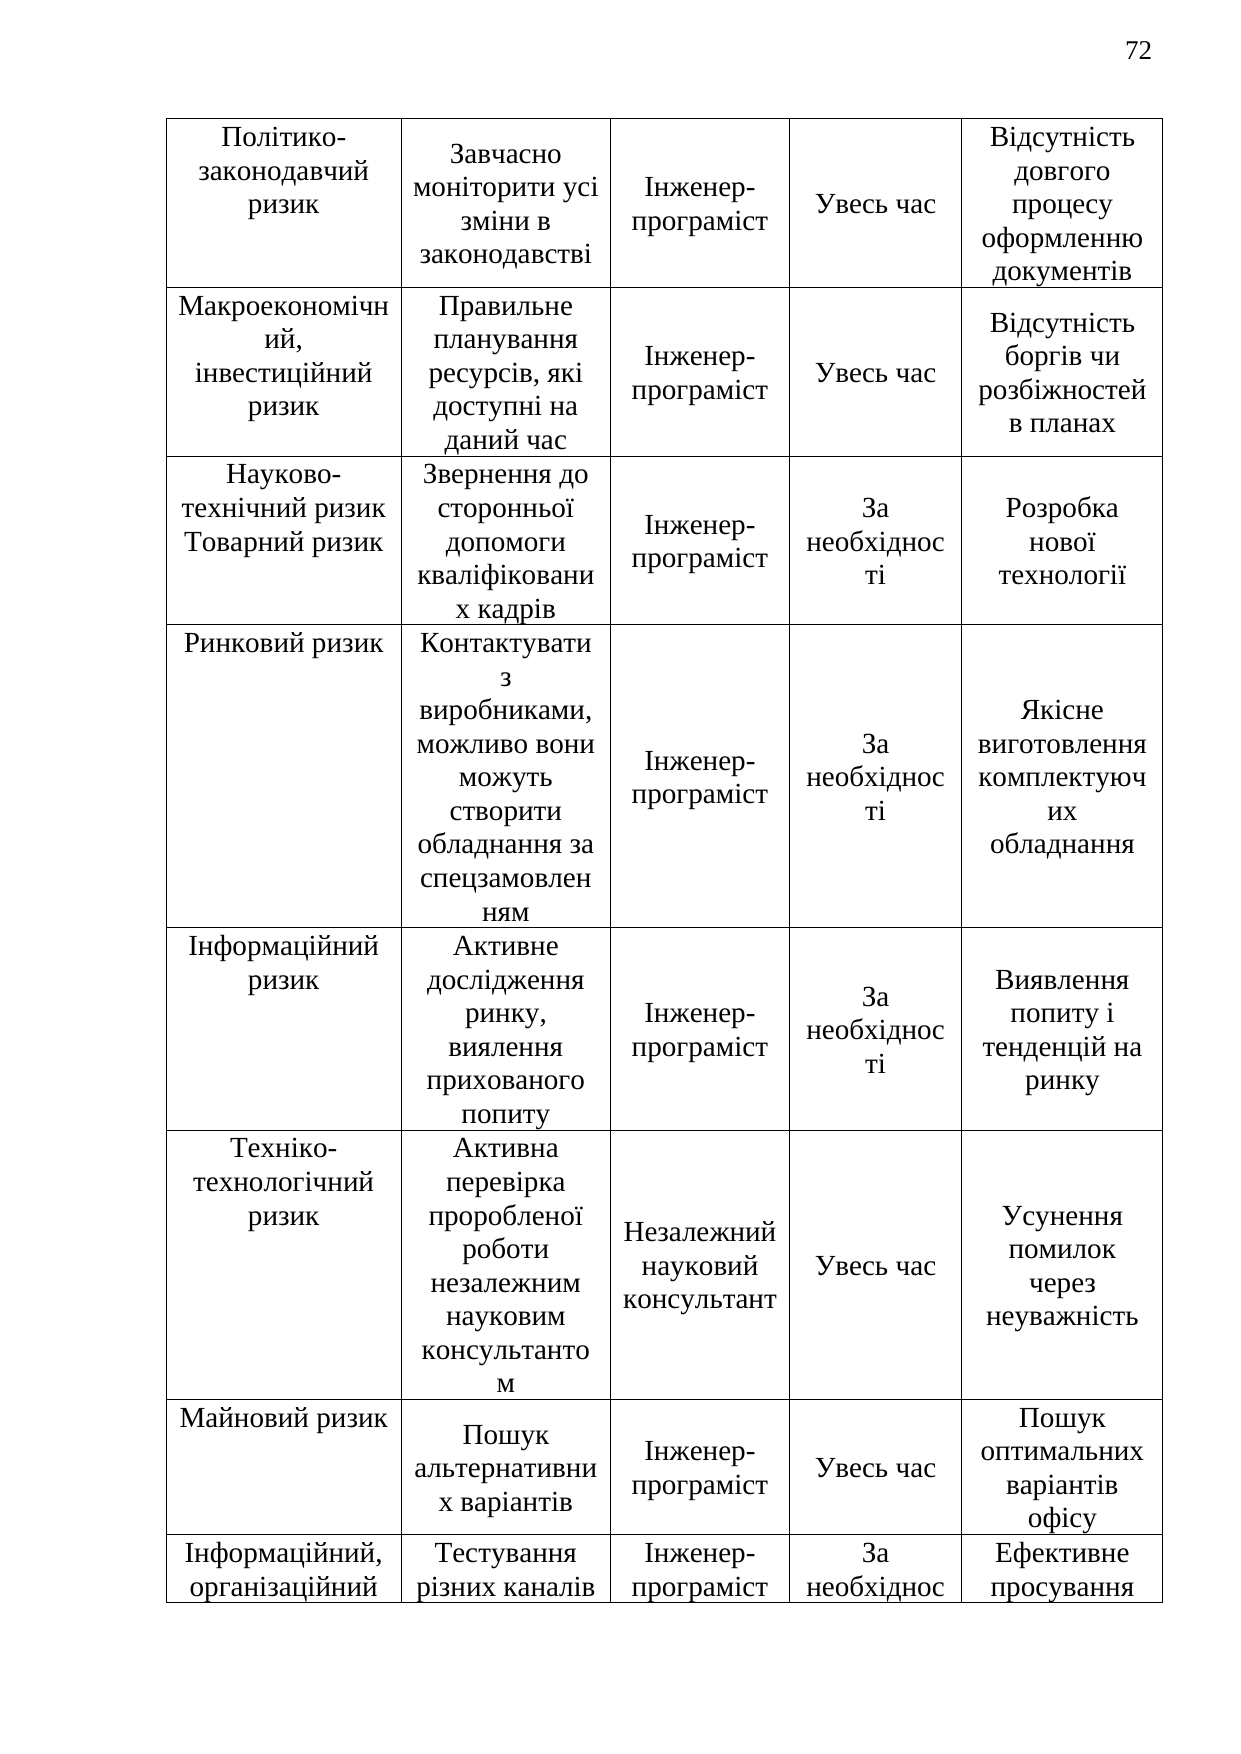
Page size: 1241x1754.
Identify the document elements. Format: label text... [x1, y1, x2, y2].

table_cell Науково-технічний ризик Товарний ризик [167, 457, 401, 624]
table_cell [402, 1535, 610, 1602]
table_cell За необхідності [790, 457, 961, 624]
table_cell Завчасно моніторити усі зміни в законодавстві [402, 119, 610, 287]
table_cell Політико-законодавчий ризик [167, 119, 401, 287]
table_cell Майновий ризик [167, 1400, 401, 1534]
table_cell Техніко-технологічний ризик [167, 1131, 401, 1399]
table_cell Інженер-програміст [611, 928, 789, 1129]
table_cell Увесь час [790, 1400, 961, 1534]
table_cell За необхідності [790, 1535, 961, 1602]
table_cell Пошук оптимальних варіантів офісу [962, 1400, 1162, 1534]
table_cell Інженер-програміст [611, 288, 789, 456]
table_cell Інженер-програміст [611, 457, 789, 624]
table_cell Увесь час [790, 119, 961, 287]
table_cell Інженер-програміст [611, 119, 789, 287]
table_cell Увесь час [790, 288, 961, 456]
table_cell Розробка нової технології [962, 457, 1162, 624]
table_cell Інженер-програміст [611, 625, 789, 927]
table_cell Контактувати з виробниками, можливо вони можуть створити обладнання за спецзамовленням [402, 625, 610, 927]
table_cell Увесь час [790, 1131, 961, 1399]
table_cell Макроекономічний, інвестиційний ризик [167, 288, 401, 456]
table_cell За необхідності [790, 625, 961, 927]
table_cell Активне дослідження ринку, виялення прихованого попиту [402, 928, 610, 1129]
table_cell Інформаційний ризик [167, 928, 401, 1129]
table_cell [167, 1535, 401, 1602]
table_cell Ринковий ризик [167, 625, 401, 927]
table_cell Незалежний науковий консультант [611, 1131, 789, 1399]
table_cell Інженер-програміст [611, 1535, 789, 1602]
table_cell Відсутність боргів чи розбіжностей в планах [962, 288, 1162, 456]
table_cell Активна перевірка проробленої роботи незалежним науковим консультантом [402, 1131, 610, 1399]
table_cell Звернення до сторонньої допомоги кваліфікованих кадрів [402, 457, 610, 624]
table_cell Відсутність довгого процесу оформленню документів [962, 119, 1162, 287]
table_cell Якісне виготовлення комплектуючих обладнання [962, 625, 1162, 927]
table_cell За необхідності [790, 928, 961, 1129]
table_cell Виявлення попиту і тенденцій на ринку [962, 928, 1162, 1129]
table_cell Усунення помилок через неуважність [962, 1131, 1162, 1399]
table_cell Інженер-програміст [611, 1400, 789, 1534]
table_cell Пошук альтернативних варіантів [402, 1400, 610, 1534]
table_cell Правильне планування ресурсів, які доступні на даний час [402, 288, 610, 456]
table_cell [962, 1535, 1162, 1602]
